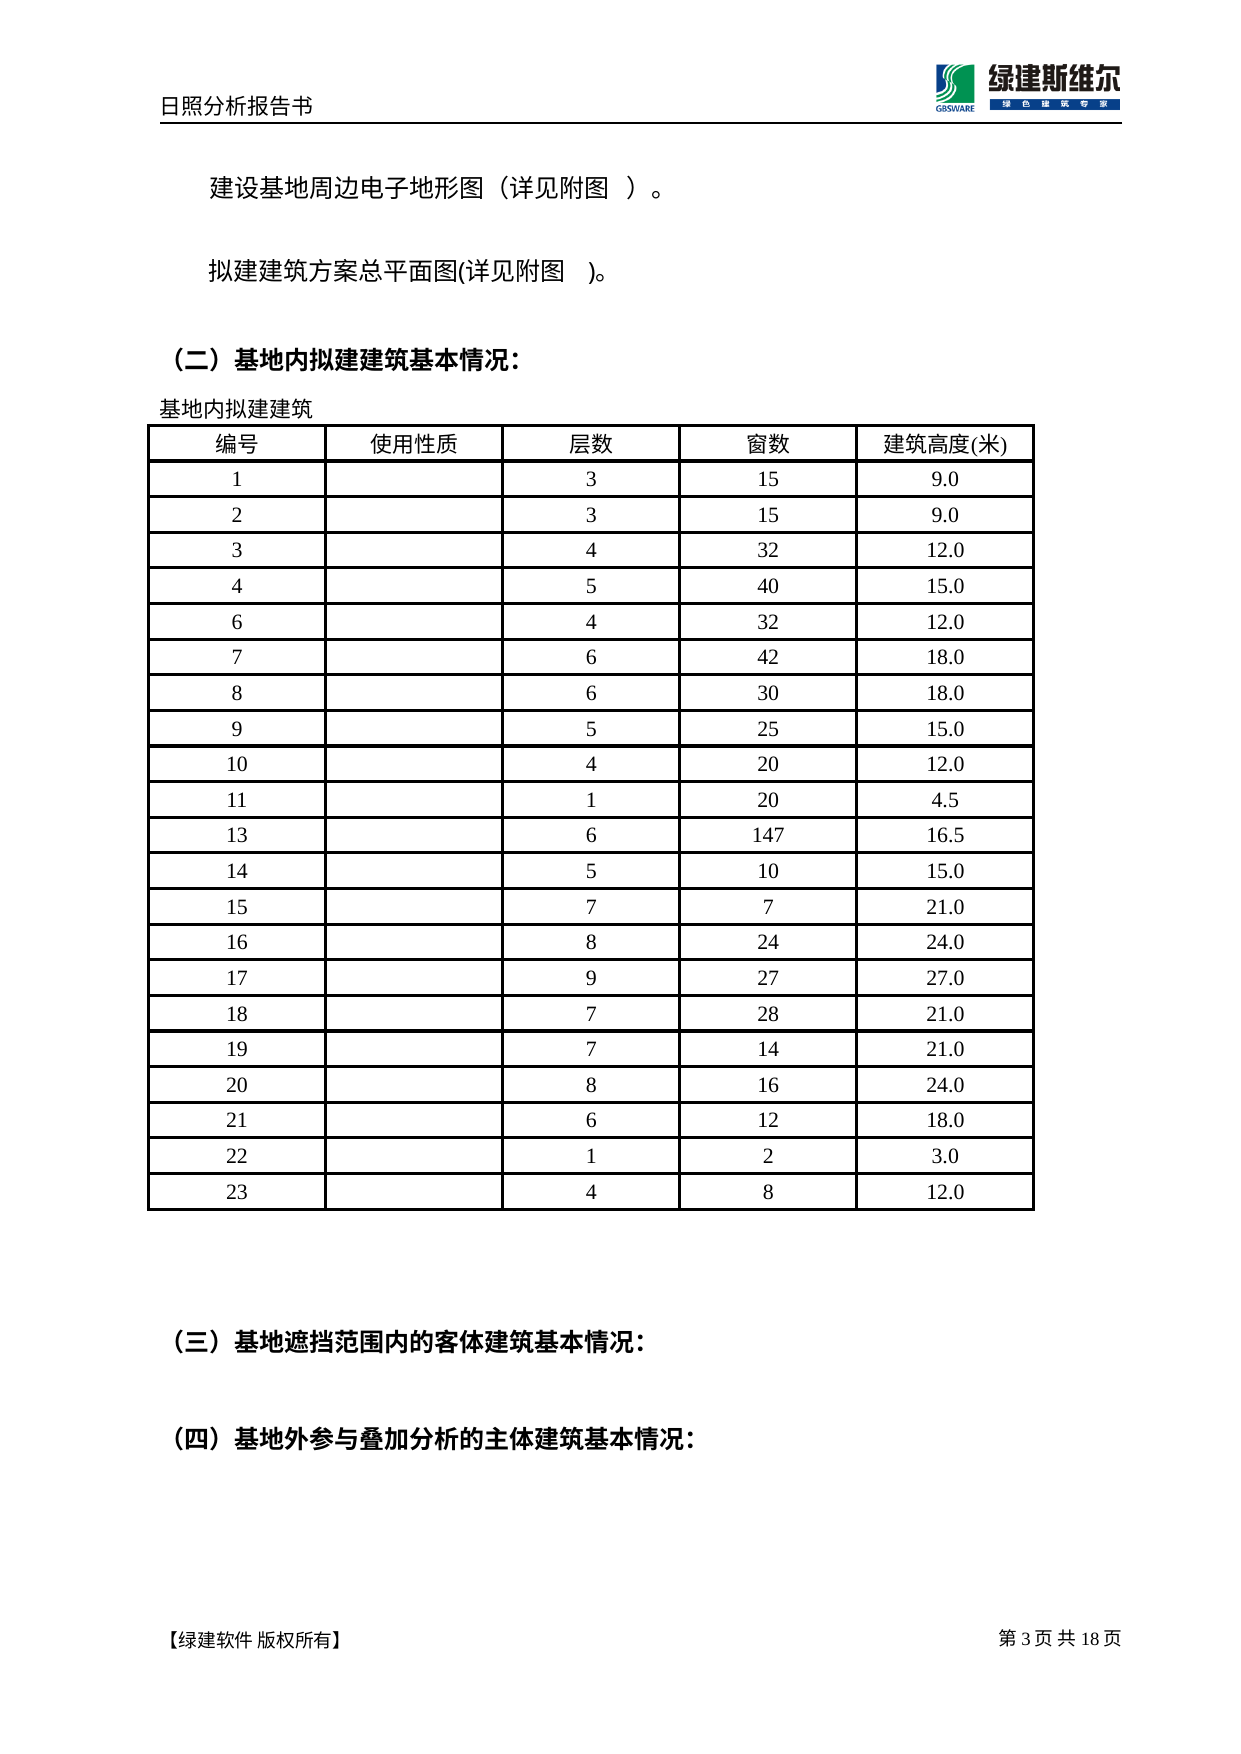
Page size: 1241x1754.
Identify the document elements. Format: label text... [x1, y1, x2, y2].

table_cell 9 [150, 712, 324, 744]
table_cell 16 [150, 926, 324, 958]
table_cell 2 [681, 1139, 855, 1172]
table_cell 15.0 [858, 854, 1032, 887]
table_cell [327, 748, 501, 780]
table_cell 12.0 [858, 534, 1032, 566]
text 建设基地周边电子地形图（详见附图 ）。 [159, 154, 1122, 219]
table_cell 10 [681, 854, 855, 887]
table_cell 4 [150, 569, 324, 602]
table_cell [327, 1033, 501, 1065]
table_cell [327, 1068, 501, 1101]
table_cell 25 [681, 712, 855, 744]
table_cell 15.0 [858, 712, 1032, 744]
table_cell 20 [681, 783, 855, 816]
table_cell 8 [150, 676, 324, 709]
table_cell 8 [681, 1175, 855, 1207]
table_cell 32 [681, 534, 855, 566]
table_cell 8 [504, 926, 678, 958]
table_cell [327, 819, 501, 851]
table_cell 19 [150, 1033, 324, 1065]
table_cell [327, 783, 501, 816]
table_cell [327, 498, 501, 531]
table_cell 5 [504, 712, 678, 744]
table_cell 6 [150, 605, 324, 637]
table_cell [327, 926, 501, 958]
table_cell 1 [504, 1139, 678, 1172]
table_cell 20 [150, 1068, 324, 1101]
table_cell 4 [504, 605, 678, 637]
table_cell 3 [504, 498, 678, 531]
table_cell 147 [681, 819, 855, 851]
table_cell [327, 1139, 501, 1172]
table_cell 32 [681, 605, 855, 637]
table_cell 13 [150, 819, 324, 851]
table_cell 21.0 [858, 1033, 1032, 1065]
table_cell 11 [150, 783, 324, 816]
table_cell 40 [681, 569, 855, 602]
table_cell 4 [504, 1175, 678, 1207]
table_cell 6 [504, 641, 678, 673]
table_cell 22 [150, 1139, 324, 1172]
table_cell 12 [681, 1104, 855, 1136]
table_cell [327, 534, 501, 566]
table_cell 21 [150, 1104, 324, 1136]
table_cell 24.0 [858, 1068, 1032, 1101]
table_cell [327, 997, 501, 1029]
table_cell 12.0 [858, 748, 1032, 780]
table_cell 24.0 [858, 926, 1032, 958]
table_cell 6 [504, 1104, 678, 1136]
table_cell 20 [681, 748, 855, 780]
table_cell 28 [681, 997, 855, 1029]
table_cell 17 [150, 961, 324, 994]
table_cell [327, 676, 501, 709]
table_cell 18.0 [858, 1104, 1032, 1136]
table_cell [327, 605, 501, 637]
text （四）基地外参与叠加分析的主体建筑基本情况： [159, 1406, 1122, 1471]
table_cell 15 [681, 463, 855, 495]
table_cell [327, 890, 501, 922]
table_cell 7 [504, 997, 678, 1029]
text （二）基地内拟建建筑基本情况： [159, 326, 1122, 391]
table_cell [327, 961, 501, 994]
table_cell [327, 712, 501, 744]
table_cell 15 [150, 890, 324, 922]
table_cell 7 [504, 1033, 678, 1065]
table_cell 4.5 [858, 783, 1032, 816]
table_cell 7 [504, 890, 678, 922]
table_cell 12.0 [858, 1175, 1032, 1207]
table_cell 23 [150, 1175, 324, 1207]
table_cell [327, 1104, 501, 1136]
table_cell 30 [681, 676, 855, 709]
table_cell 10 [150, 748, 324, 780]
table_cell 18.0 [858, 641, 1032, 673]
table_header 建筑高度(米) [858, 427, 1032, 459]
table_header 编号 [150, 427, 324, 459]
table_cell 21.0 [858, 997, 1032, 1029]
table_cell 3 [150, 534, 324, 566]
table_cell [327, 463, 501, 495]
table_cell 14 [150, 854, 324, 887]
table_cell 27 [681, 961, 855, 994]
table_header 使用性质 [327, 427, 501, 459]
text （三）基地遮挡范围内的客体建筑基本情况： [159, 1308, 1122, 1373]
table_cell 1 [150, 463, 324, 495]
table_cell [327, 1175, 501, 1207]
table_cell 5 [504, 854, 678, 887]
table_cell 16.5 [858, 819, 1032, 851]
table_header 层数 [504, 427, 678, 459]
table_cell [327, 854, 501, 887]
table_cell 12.0 [858, 605, 1032, 637]
picture [935, 62, 1120, 112]
table_cell 24 [681, 926, 855, 958]
table_cell 42 [681, 641, 855, 673]
table_cell 7 [150, 641, 324, 673]
table_cell [327, 569, 501, 602]
table_cell 2 [150, 498, 324, 531]
table_cell 5 [504, 569, 678, 602]
table_cell 4 [504, 534, 678, 566]
table_cell 8 [504, 1068, 678, 1101]
table_cell 14 [681, 1033, 855, 1065]
table_cell 3 [504, 463, 678, 495]
table_cell 4 [504, 748, 678, 780]
table_cell 6 [504, 676, 678, 709]
table_cell [327, 641, 501, 673]
text 拟建建筑方案总平面图(详见附图 )。 [159, 237, 1122, 302]
table_cell 18 [150, 997, 324, 1029]
table_header 窗数 [681, 427, 855, 459]
table_cell 27.0 [858, 961, 1032, 994]
table_cell 16 [681, 1068, 855, 1101]
table_cell 21.0 [858, 890, 1032, 922]
table_cell 3.0 [858, 1139, 1032, 1172]
table_cell 9.0 [858, 498, 1032, 531]
table_cell 15.0 [858, 569, 1032, 602]
table_cell 9 [504, 961, 678, 994]
table_cell 6 [504, 819, 678, 851]
table_cell 18.0 [858, 676, 1032, 709]
text 基地内拟建建筑 [159, 391, 1122, 424]
table_cell 15 [681, 498, 855, 531]
table_cell 9.0 [858, 463, 1032, 495]
table_cell 1 [504, 783, 678, 816]
table_cell 7 [681, 890, 855, 922]
